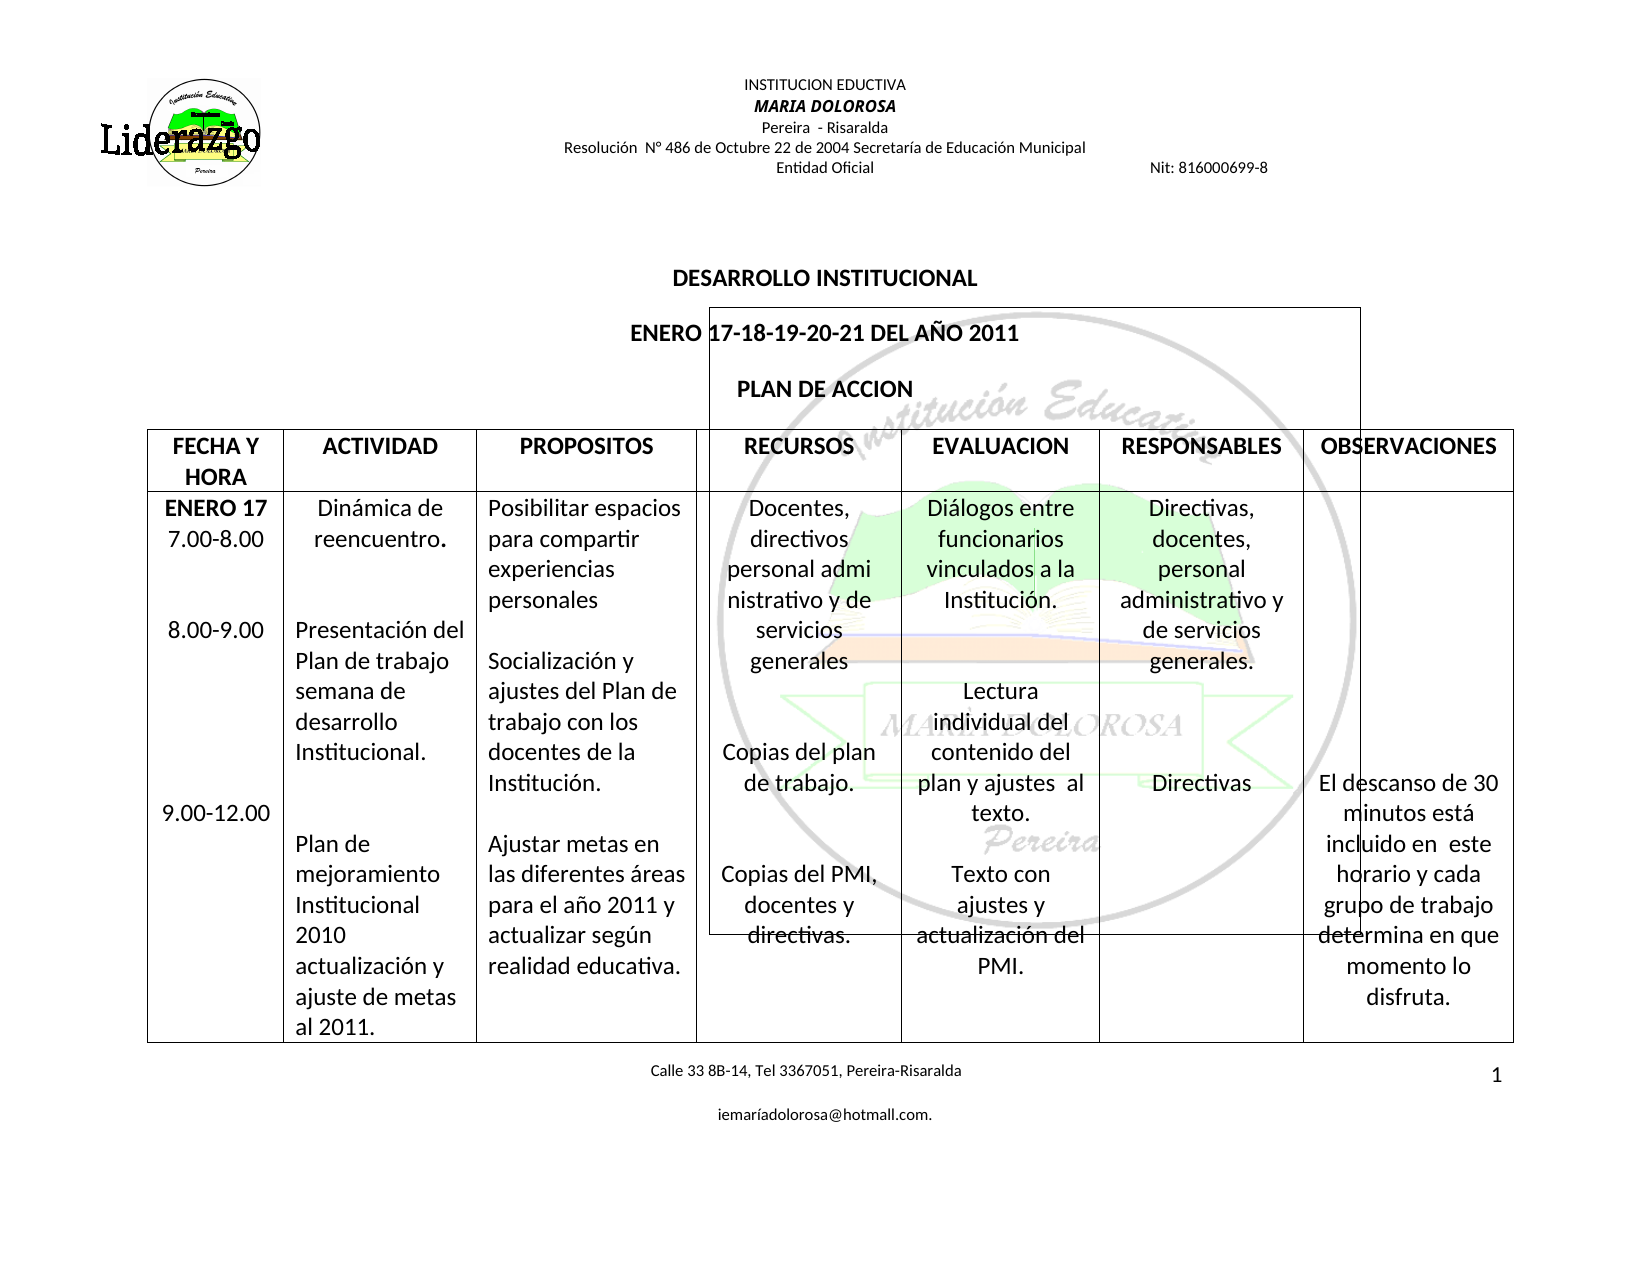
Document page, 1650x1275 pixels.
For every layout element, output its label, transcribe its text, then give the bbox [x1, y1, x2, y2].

table_header FECHA Y HORA [148, 430, 283, 491]
picture [147, 78, 261, 187]
table_header PROPOSITOS [477, 430, 696, 491]
table_cell ENERO 17 7.00-8.00 8.00-9.00 9.00-12.00 ENERO 18 7.00-8.00 8.00-9.00 9.00-10.00 10.00-10.30 10.30-12.30 Enero 19 7.00-9.00 9.00-12.30 [148, 492, 283, 1042]
table_header RESPONSABLES [1100, 430, 1303, 491]
text PLAN DE ACCION [148, 373, 1502, 404]
table_header EVALUACION [902, 430, 1099, 491]
table_header RECURSOS [697, 430, 901, 491]
text DESARROLLO INSTITUCIONAL [148, 262, 1502, 292]
table_header ACTIVIDAD [284, 430, 476, 491]
table_header OBSERVACIONES [1304, 430, 1513, 491]
text ENERO 17-18-19-20-21 DEL AÑO 2011 [148, 317, 1502, 348]
